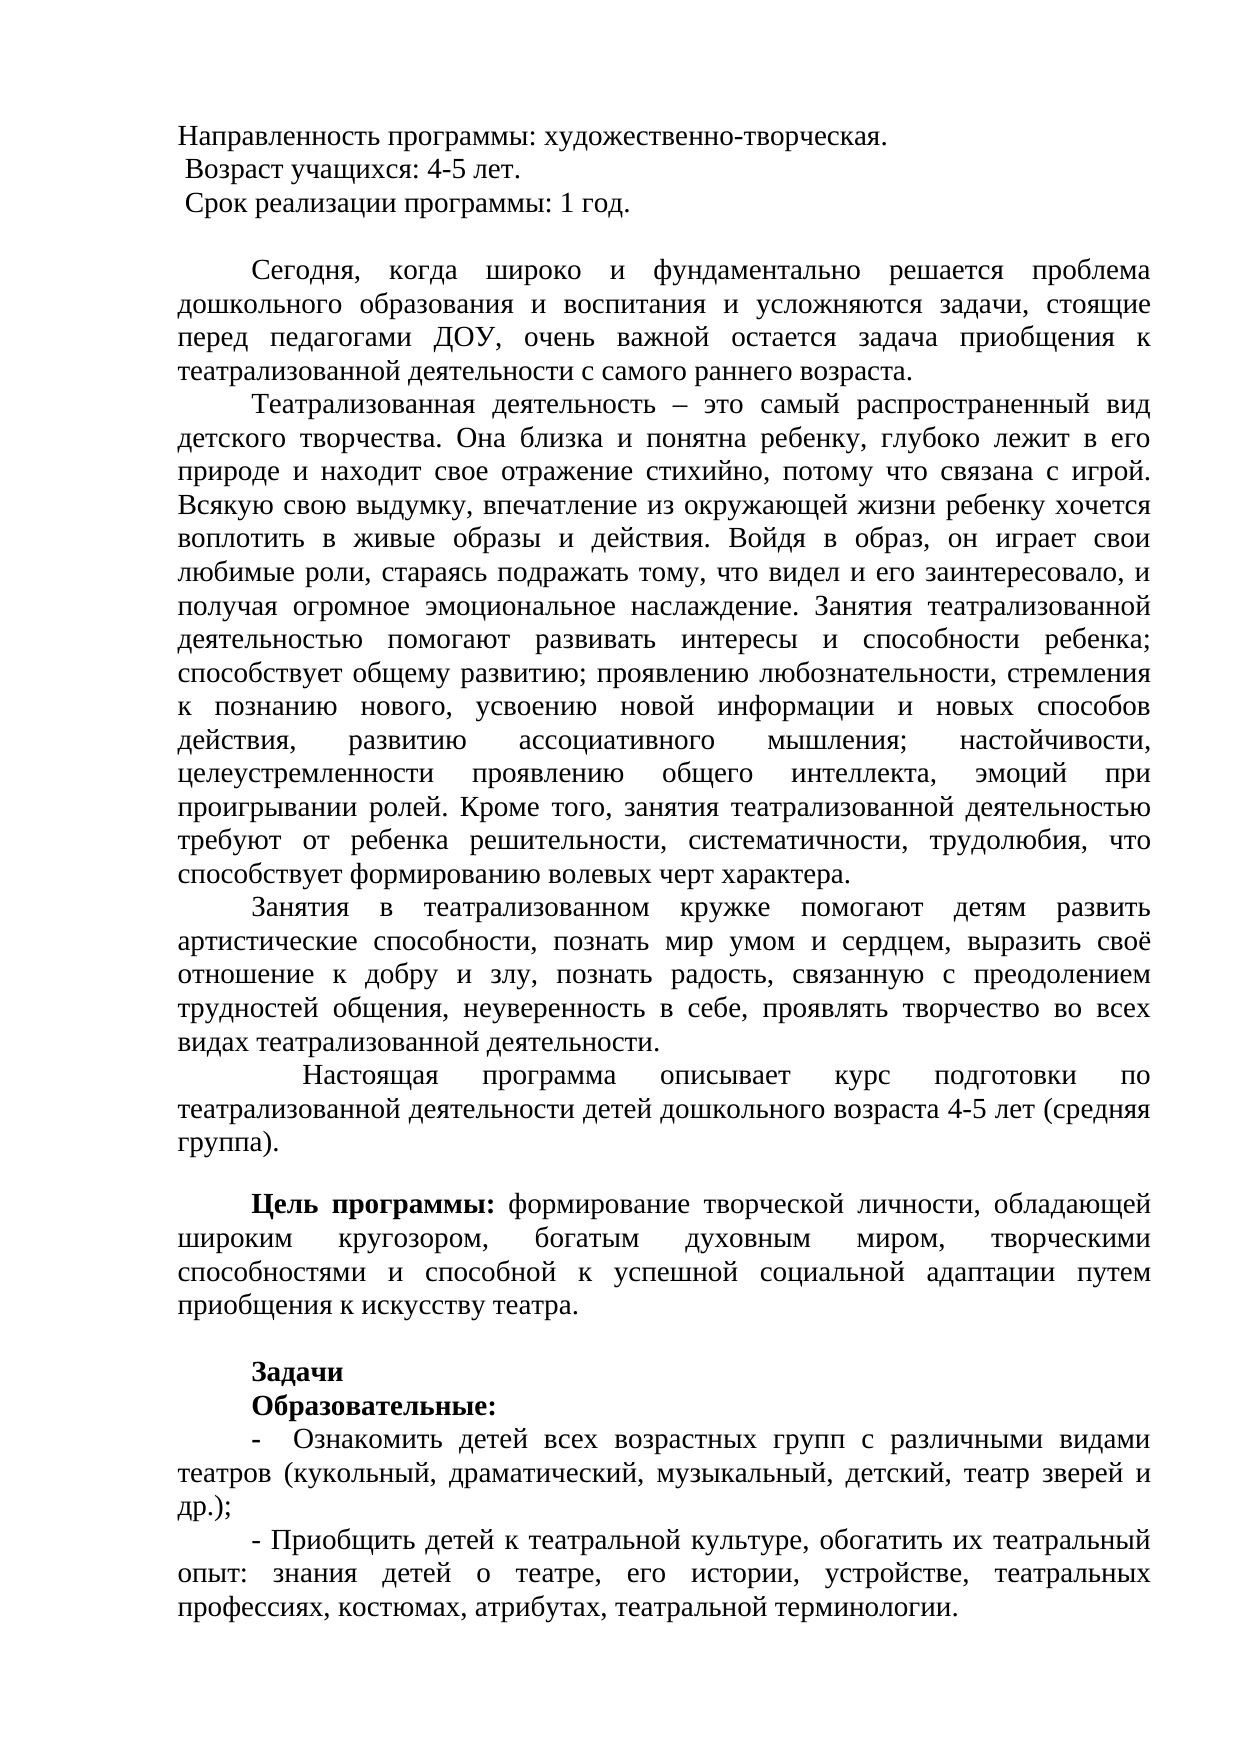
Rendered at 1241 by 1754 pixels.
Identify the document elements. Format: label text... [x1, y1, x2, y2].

text Образовательные: [251, 1388, 1152, 1421]
text - Ознакомить детей всех возрастных групп с различными видами театров (кукольный, драматический, музыкальный, детский, театр зверей и др.); [177, 1421, 1152, 1522]
text Настоящая программа описывает курс подготовки по театрализованной деятельности детей дошкольного возраста 4-5 лет (средняя группа). [177, 1057, 1152, 1187]
text Театрализованная деятельность – это самый распространенный вид детского творчества. Она близка и понятна ребенку, глубоко лежит в его природе и находит свое отражение стихийно, потому что связана с игрой. Всякую свою выдумку, впечатление из окружающей жизни ребенку хочется воплотить в живые образы и действия. Войдя в образ, он играет свои любимые роли, стараясь подражать тому, что видел и его заинтересовало, и получая огромное эмоциональное наслаждение. Занятия театрализованной деятельностью помогают развивать интересы и способности ребенка; способствует общему развитию; проявлению любознательности, стремления к познанию нового, усвоению новой информации и новых способов действия, развитию ассоциативного мышления; настойчивости, целеустремленности проявлению общего интеллекта, эмоций при проигрывании ролей. Кроме того, занятия театрализованной деятельностью требуют от ребенка решительности, систематичности, трудолюбия, что способствует формированию волевых черт характера. [177, 386, 1152, 889]
text Срок реализации программы: 1 год. [177, 185, 1152, 219]
text Направленность программы: художественно-творческая. [177, 118, 1152, 152]
text Цель программы: формирование творческой личности, обладающей широким кругозором, богатым духовным миром, творческими способностями и способной к успешной социальной адаптации путем приобщения к искусству театра. [177, 1187, 1152, 1321]
text - Приобщить детей к театральной культуре, обогатить их театральный опыт: знания детей о театре, его истории, устройстве, театральных профессиях, костюмах, атрибутах, театральной терминологии. [177, 1522, 1152, 1623]
text Задачи [177, 1354, 1152, 1388]
text Возраст учащихся: 4-5 лет. [177, 152, 1152, 185]
text Занятия в театрализованном кружке помогают детям развить артистические способности, познать мир умом и сердцем, выразить своё отношение к добру и злу, познать радость, связанную с преодолением трудностей общения, неуверенность в себе, проявлять творчество во всех видах театрализованной деятельности. [177, 889, 1152, 1057]
text Сегодня, когда широко и фундаментально решается проблема дошкольного образования и воспитания и усложняются задачи, стоящие перед педагогами ДОУ, очень важной остается задача приобщения к театрализованной деятельности с самого раннего возраста. [177, 252, 1152, 386]
